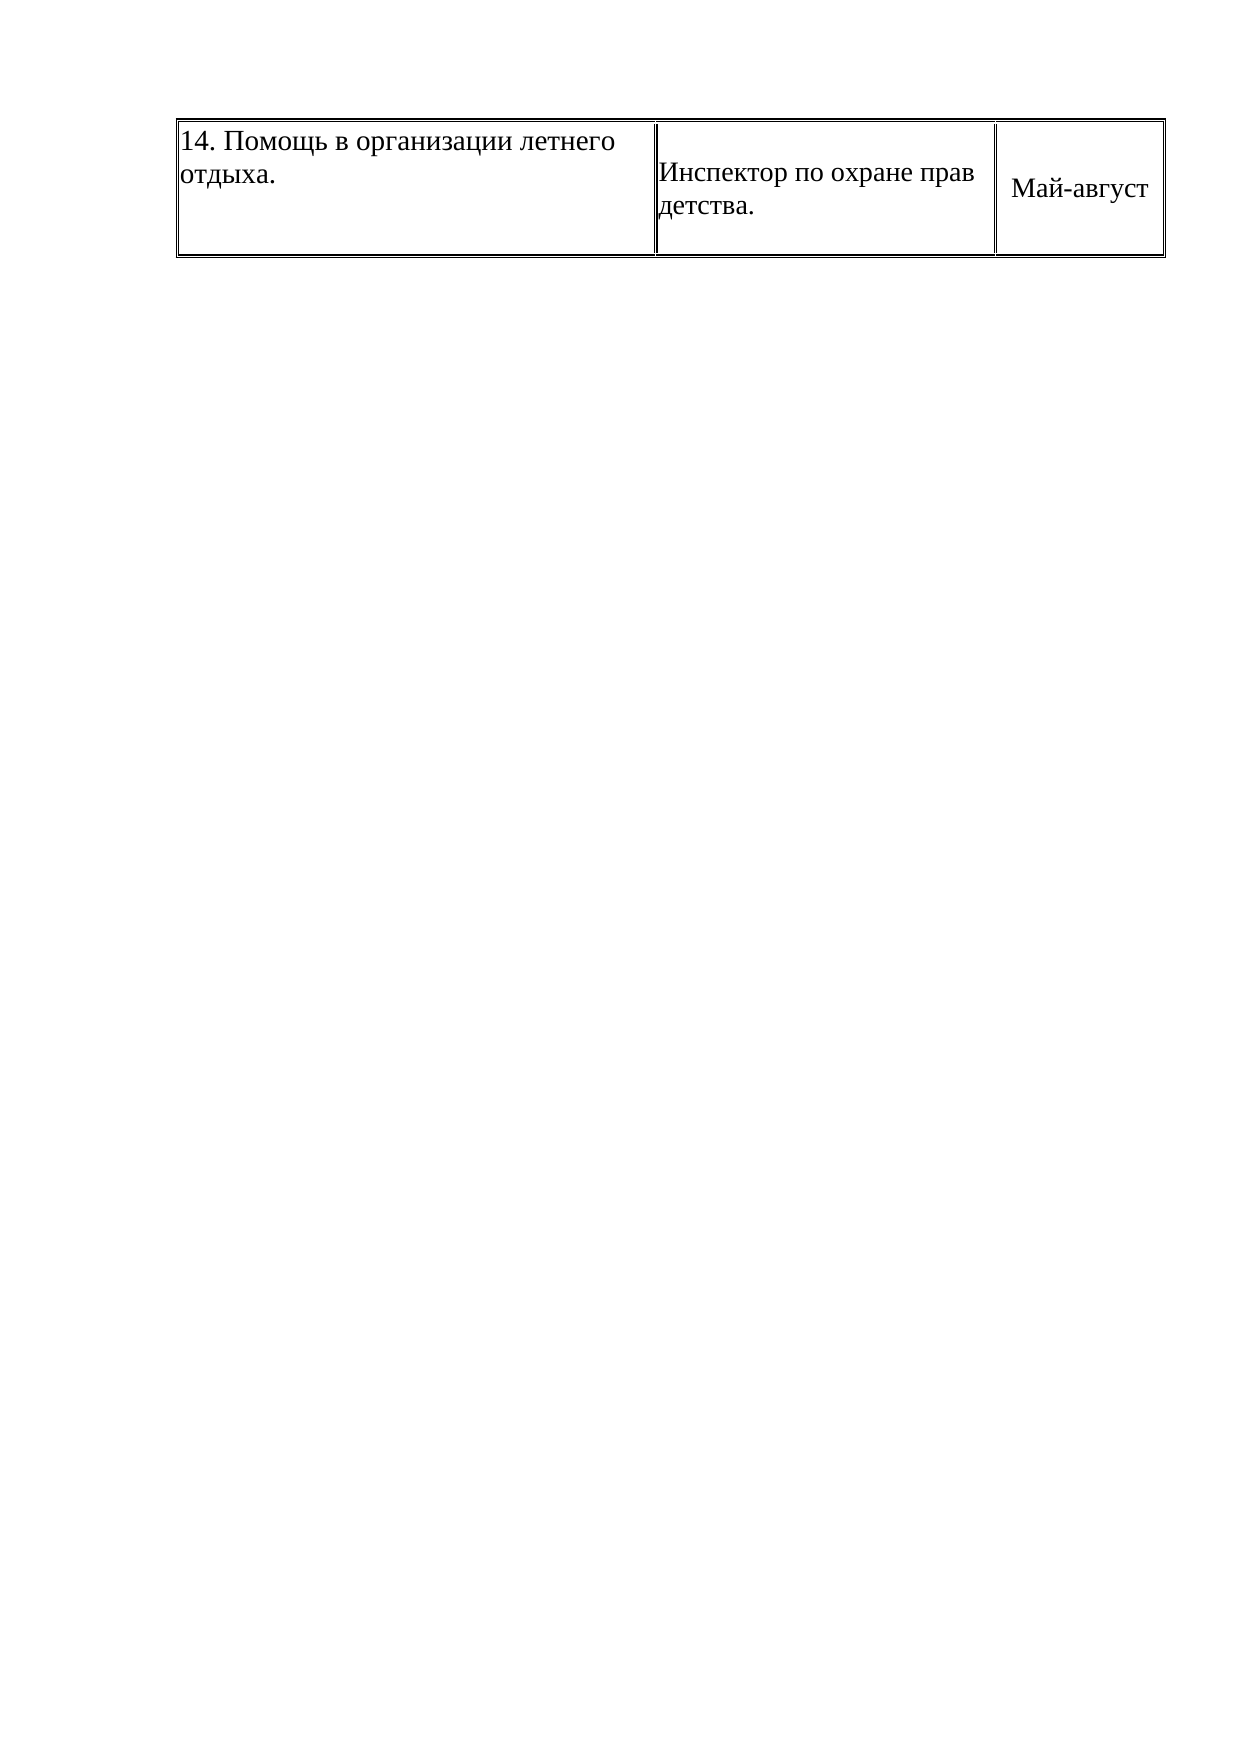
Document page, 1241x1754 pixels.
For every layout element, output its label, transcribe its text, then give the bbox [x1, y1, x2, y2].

table_cell Инспектор по охране прав детства. [656, 122, 996, 254]
table_cell 14. Помощь в организации летнего отдыха. [179, 120, 656, 254]
table_cell Май-август [996, 122, 1163, 254]
